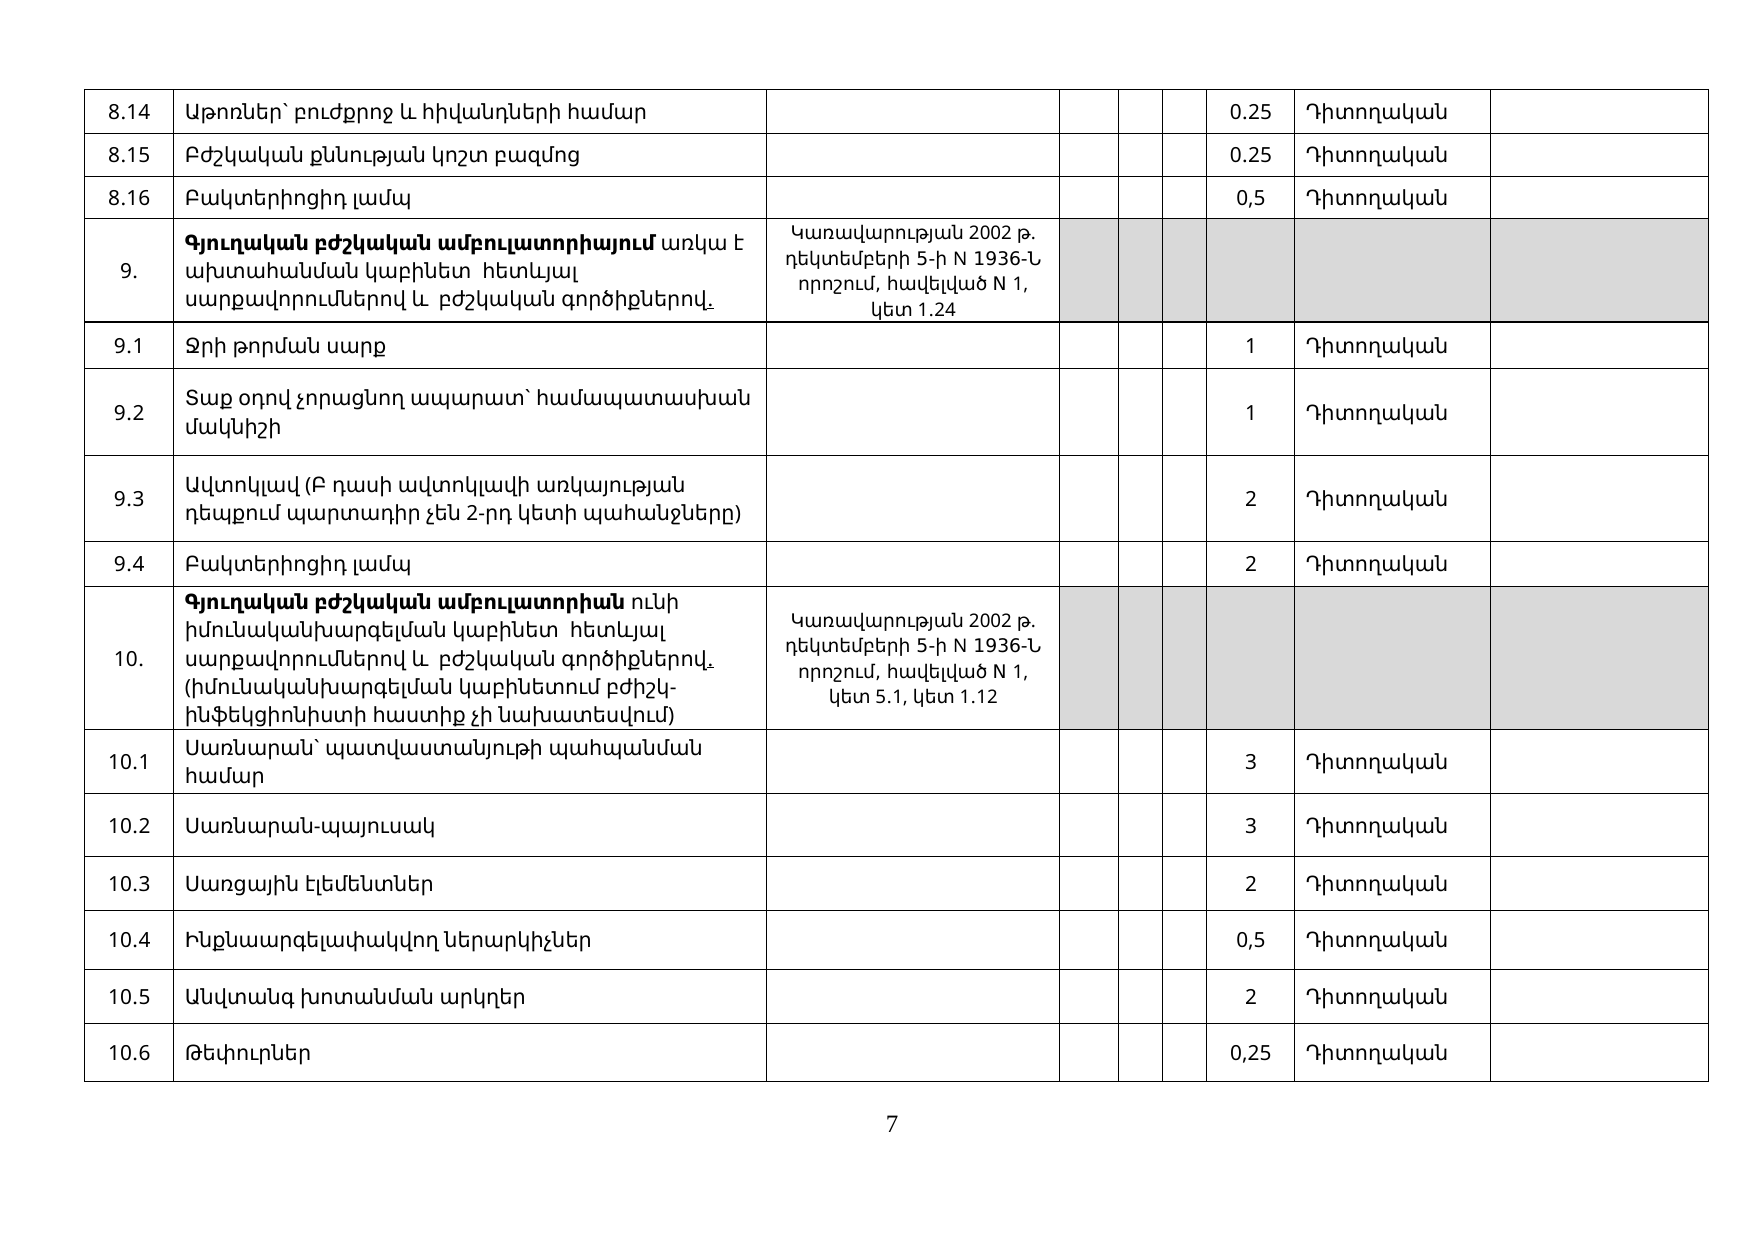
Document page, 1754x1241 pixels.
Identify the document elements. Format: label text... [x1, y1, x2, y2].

table_cell [1060, 587, 1118, 729]
table_cell Գյուղական բժշկական ամբուլատորիայում առկա է ախտահանման կաբինետ հետևյալ սարքավորումներով և բժշկական գործիքներով. [174, 219, 766, 321]
table_cell 8.16 [85, 177, 173, 218]
table_cell [1163, 369, 1206, 454]
table_cell 8.14 [85, 90, 173, 133]
table_cell [1060, 970, 1118, 1023]
table_cell [1163, 456, 1206, 541]
table_cell [1491, 587, 1708, 729]
table_cell Թեփուրներ [174, 1024, 766, 1081]
table_cell 0.25 [1207, 90, 1294, 133]
table_cell [1119, 369, 1162, 454]
table_cell 8.15 [85, 134, 173, 176]
table_cell [1060, 177, 1118, 218]
table_cell Սառնարան-պայուսակ [174, 794, 766, 856]
table_cell [767, 970, 1059, 1023]
table_cell [1163, 323, 1206, 368]
table_cell [1119, 1024, 1162, 1081]
table_cell [767, 134, 1059, 176]
table_cell Դիտողական [1295, 1024, 1490, 1081]
table_cell 1 [1207, 369, 1294, 454]
table_cell [1119, 794, 1162, 856]
table_cell [1163, 1024, 1206, 1081]
table_cell 9.3 [85, 456, 173, 541]
table_cell Սառցային էլեմենտներ [174, 857, 766, 910]
table_cell [1119, 911, 1162, 969]
table_cell [1060, 134, 1118, 176]
table_cell Դիտողական [1295, 134, 1490, 176]
table_cell Ավտոկլավ (Բ դասի ավտոկլավի առկայության դեպքում պարտադիր չեն 2-րդ կետի պահանջները) [174, 456, 766, 541]
table_cell Դիտողական [1295, 730, 1490, 793]
table_cell Բակտերիոցիդ լամպ [174, 542, 766, 586]
table_cell 10.6 [85, 1024, 173, 1081]
table_cell [1163, 177, 1206, 218]
table_cell Դիտողական [1295, 90, 1490, 133]
table_cell 2 [1207, 542, 1294, 586]
table_cell [767, 1024, 1059, 1081]
table_cell [1060, 90, 1118, 133]
table_cell Աթոռներ` բուժքրոջ և հիվանդների համար [174, 90, 766, 133]
table_cell 1 [1207, 323, 1294, 368]
table_cell [1060, 911, 1118, 969]
table_cell Տաք օդով չորացնող ապարատ` համապատասխան մակնիշի [174, 369, 766, 454]
table_cell [1163, 134, 1206, 176]
table_cell [767, 90, 1059, 133]
table_cell [1119, 730, 1162, 793]
table_cell [1163, 730, 1206, 793]
table_cell 3 [1207, 794, 1294, 856]
table_cell [767, 794, 1059, 856]
table_cell Դիտողական [1295, 323, 1490, 368]
table_cell [1491, 177, 1708, 218]
table_cell [1060, 456, 1118, 541]
table_cell Դիտողական [1295, 857, 1490, 910]
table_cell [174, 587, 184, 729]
table_cell [1060, 1024, 1118, 1081]
table_cell 0,25 [1207, 1024, 1294, 1081]
table_cell [1491, 1024, 1708, 1081]
table_cell [1060, 542, 1118, 586]
table_cell Դիտողական [1295, 542, 1490, 586]
table_cell [767, 369, 1059, 454]
table_cell [1163, 587, 1206, 729]
table_cell [1491, 90, 1708, 133]
table_cell Դիտողական [1295, 177, 1490, 218]
table_cell [1119, 323, 1162, 368]
table_cell 10.3 [85, 857, 173, 910]
table_cell [1060, 857, 1118, 910]
table_cell [1119, 177, 1162, 218]
table_cell Ինքնաարգելափակվող ներարկիչներ [174, 911, 766, 969]
table_cell 2 [1207, 456, 1294, 541]
table_cell [767, 456, 1059, 541]
table_cell [1491, 857, 1708, 910]
table_cell [1207, 219, 1294, 321]
table_cell [767, 730, 1059, 793]
table_cell [1491, 219, 1708, 321]
table_cell [767, 323, 1059, 368]
table_cell 10.4 [85, 911, 173, 969]
table_cell 0,5 [1207, 911, 1294, 969]
table_cell Ջրի թորման սարք [174, 323, 766, 368]
table_cell [1295, 219, 1490, 321]
table_cell [1119, 456, 1162, 541]
table_cell [1491, 794, 1708, 856]
table_cell [1163, 90, 1206, 133]
table_cell [1163, 219, 1206, 321]
table_cell [767, 177, 1059, 218]
table_cell [1491, 911, 1708, 969]
table_cell [1060, 369, 1118, 454]
table_cell [1119, 90, 1162, 133]
table_cell [1060, 323, 1118, 368]
table_cell [1119, 970, 1162, 1023]
table_cell [1491, 970, 1708, 1023]
table_cell 9. [85, 219, 173, 321]
table_cell 0,5 [1207, 177, 1294, 218]
table_cell [767, 857, 1059, 910]
table_cell [1491, 542, 1708, 586]
table_cell Անվտանգ խոտանման արկղեր [174, 970, 766, 1023]
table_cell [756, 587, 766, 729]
table_cell 9.4 [85, 542, 173, 586]
table_cell 10. [85, 587, 173, 729]
table_cell [1119, 542, 1162, 586]
table_cell [1060, 794, 1118, 856]
table_cell Սառնարան` պատվաստանյութի պահպանման համար [174, 730, 766, 793]
table_cell 3 [1207, 730, 1294, 793]
table_cell [1207, 587, 1294, 729]
table_cell [767, 911, 1059, 969]
table_cell Բակտերիոցիդ լամպ [174, 177, 766, 218]
table_cell [1060, 219, 1118, 321]
table_cell [1163, 857, 1206, 910]
table_cell 9.2 [85, 369, 173, 454]
table_cell Դիտողական [1295, 456, 1490, 541]
table_cell [1163, 970, 1206, 1023]
table_cell [1119, 857, 1162, 910]
table_cell [1491, 323, 1708, 368]
table_cell Դիտողական [1295, 369, 1490, 454]
table_cell [1119, 134, 1162, 176]
table_cell [1119, 587, 1162, 729]
table_cell 10.5 [85, 970, 173, 1023]
table_cell 10.2 [85, 794, 173, 856]
table_cell [1491, 369, 1708, 454]
table_cell [1119, 219, 1162, 321]
table_cell Կառավարության 2002 թ. դեկտեմբերի 5-ի N 1936-Ն որոշում, հավելված N 1, կետ 5.1, կետ 1.12 [767, 587, 1059, 729]
table_cell Դիտողական [1295, 970, 1490, 1023]
table_cell [1491, 134, 1708, 176]
table_cell [1060, 730, 1118, 793]
table_cell Դիտողական [1295, 911, 1490, 969]
table_cell [767, 542, 1059, 586]
table_cell Դիտողական [1295, 794, 1490, 856]
table_cell [1163, 542, 1206, 586]
table_cell [1163, 911, 1206, 969]
table_cell [1163, 794, 1206, 856]
table_cell Կառավարության 2002 թ. դեկտեմբերի 5-ի N 1936-Ն որոշում, հավելված N 1, կետ 1.24 [767, 219, 1059, 321]
table_cell 2 [1207, 857, 1294, 910]
table_cell [1491, 456, 1708, 541]
table_cell [1491, 730, 1708, 793]
table_cell Բժշկական քննության կոշտ բազմոց [174, 134, 766, 176]
table_cell 2 [1207, 970, 1294, 1023]
table_cell 0.25 [1207, 134, 1294, 176]
table_cell [1295, 587, 1490, 729]
table_cell 10.1 [85, 730, 173, 793]
table_cell 9.1 [85, 323, 173, 368]
